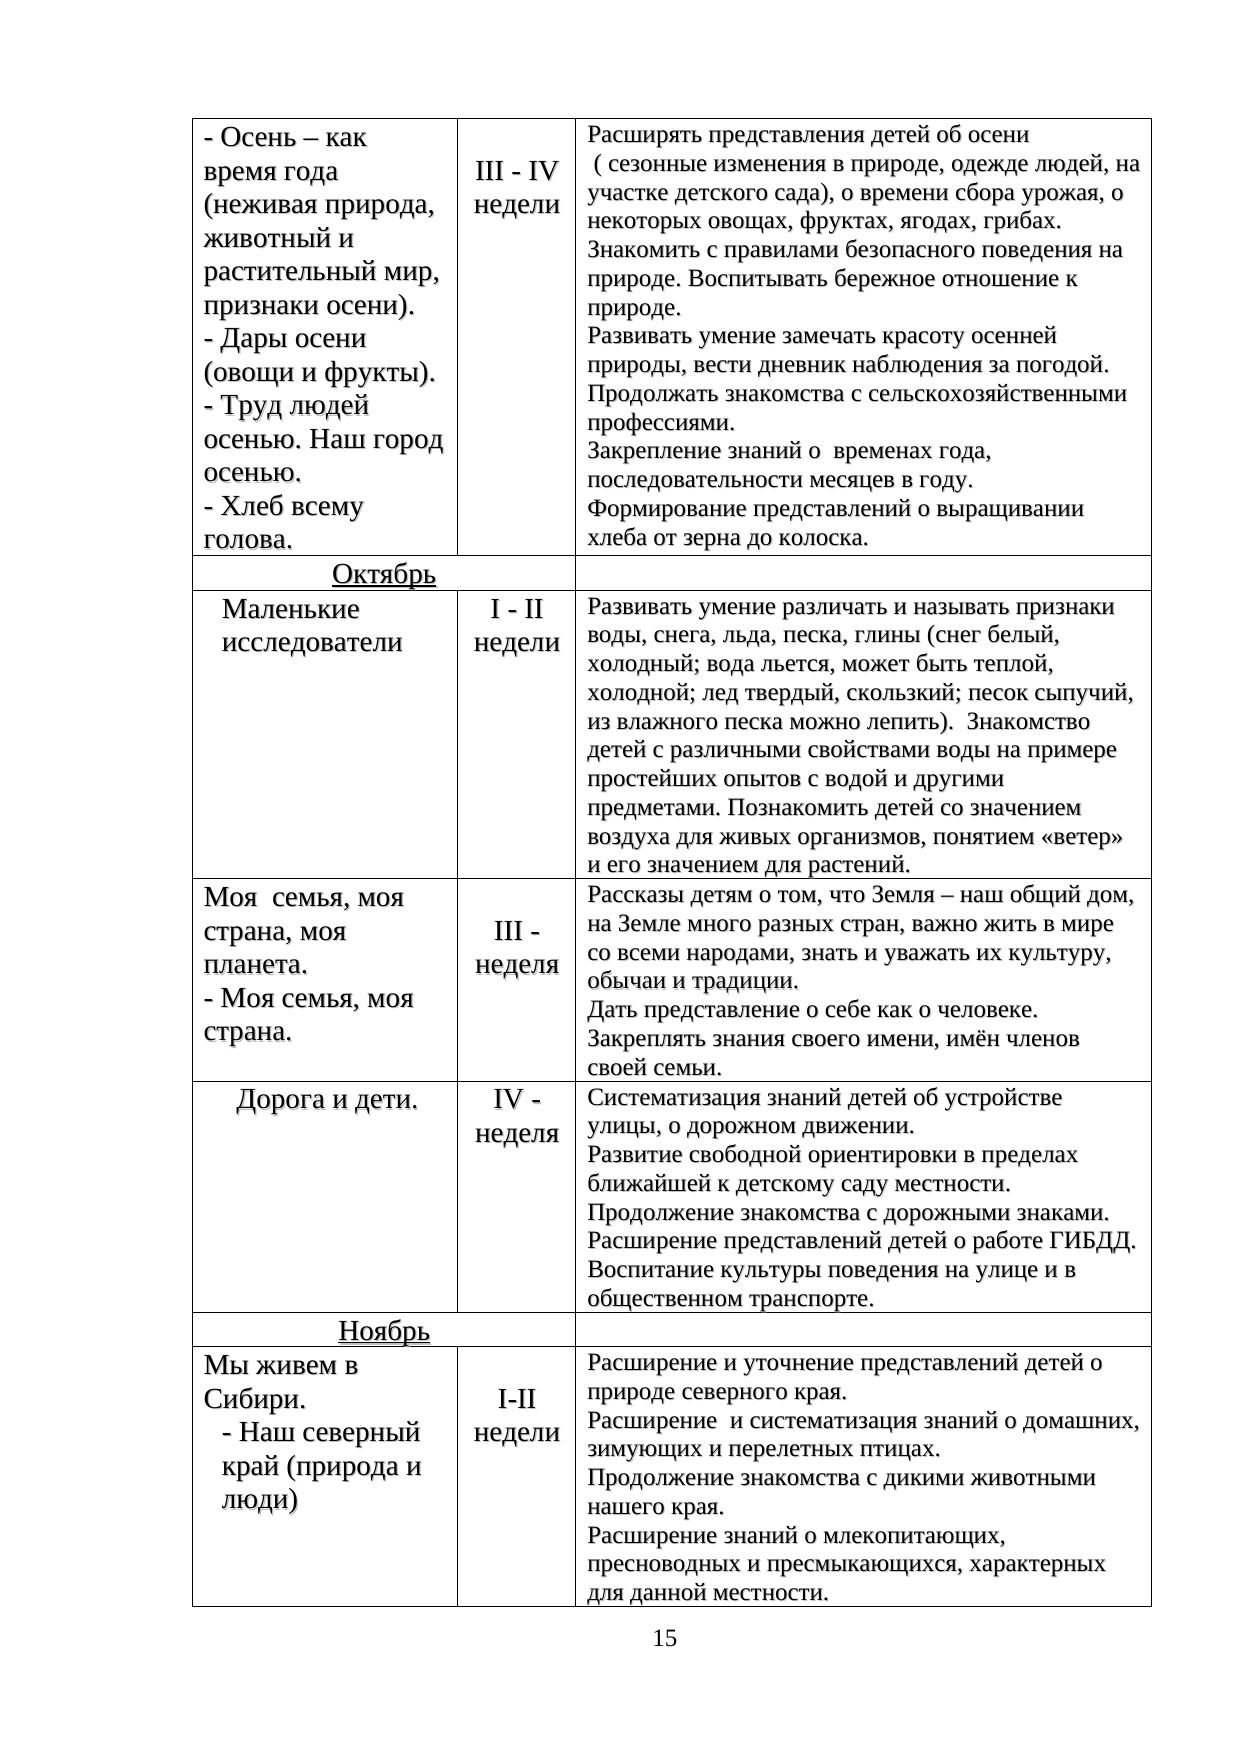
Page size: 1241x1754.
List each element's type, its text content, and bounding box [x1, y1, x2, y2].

table_cell Октябрь [193, 556, 575, 590]
table_cell [576, 1313, 1151, 1346]
table_cell IV - неделя [458, 1082, 575, 1312]
table_cell [576, 556, 1151, 590]
table_cell Расширять представления детей об осени ( сезонные изменения в природе, одежде людей, на участке детского сада), о времени сбора урожая, о некоторых овощах, фруктах, ягодах, грибах. Знакомить с правилами безопасного поведения на природе. Воспитывать бережное отношение к природе. Развивать умение замечать красоту осенней природы, вести дневник наблюдения за погодой. Продолжать знакомства с сельскохозяйственными профессиями. Закрепление знаний о временах года, последовательности месяцев в году. Формирование представлений о выращивании хлеба от зерна до колоска. [576, 119, 1151, 555]
table_cell - Осень – как время года (неживая природа, животный и растительный мир, признаки осени). - Дары осени (овощи и фрукты). - Труд людей осенью. Наш город осенью. - Хлеб всему голова. [193, 119, 457, 555]
table_cell I-II недели [458, 1347, 575, 1606]
table_cell III - неделя [458, 879, 575, 1081]
table_cell Ноябрь [193, 1313, 575, 1346]
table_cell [193, 1347, 457, 1606]
table_cell Рассказы детям о том, что Земля – наш общий дом, на Земле много разных стран, важно жить в мире со всеми народами, знать и уважать их культуру, обычаи и традиции. Дать представление о себе как о человеке. Закреплять знания своего имени, имён членов своей семьи. [576, 879, 1151, 1081]
table_cell Дорога и дети. [193, 1082, 457, 1312]
table_cell Моя семья, моя страна, моя планета. - Моя семья, моя страна. [193, 879, 457, 1081]
table_cell I - II недели [458, 591, 575, 878]
table_cell Развивать умение различать и называть признаки воды, снега, льда, песка, глины (снег белый, холодный; вода льется, может быть теплой, холодной; лед твердый, скользкий; песок сыпучий, из влажного песка можно лепить). Знакомство детей с различными свойствами воды на примере простейших опытов с водой и другими предметами. Познакомить детей со значением воздуха для живых организмов, понятием «ветер» и его значением для растений. [576, 591, 1151, 878]
table_cell III - IV недели [458, 119, 575, 555]
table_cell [576, 1347, 1151, 1606]
table_cell Систематизация знаний детей об устройстве улицы, о дорожном движении. Развитие свободной ориентировки в пределах ближайшей к детскому саду местности. Продолжение знакомства с дорожными знаками. Расширение представлений детей о работе ГИБДД. Воспитание культуры поведения на улице и в общественном транспорте. [576, 1082, 1151, 1312]
table_cell Маленькие исследователи [193, 591, 457, 878]
